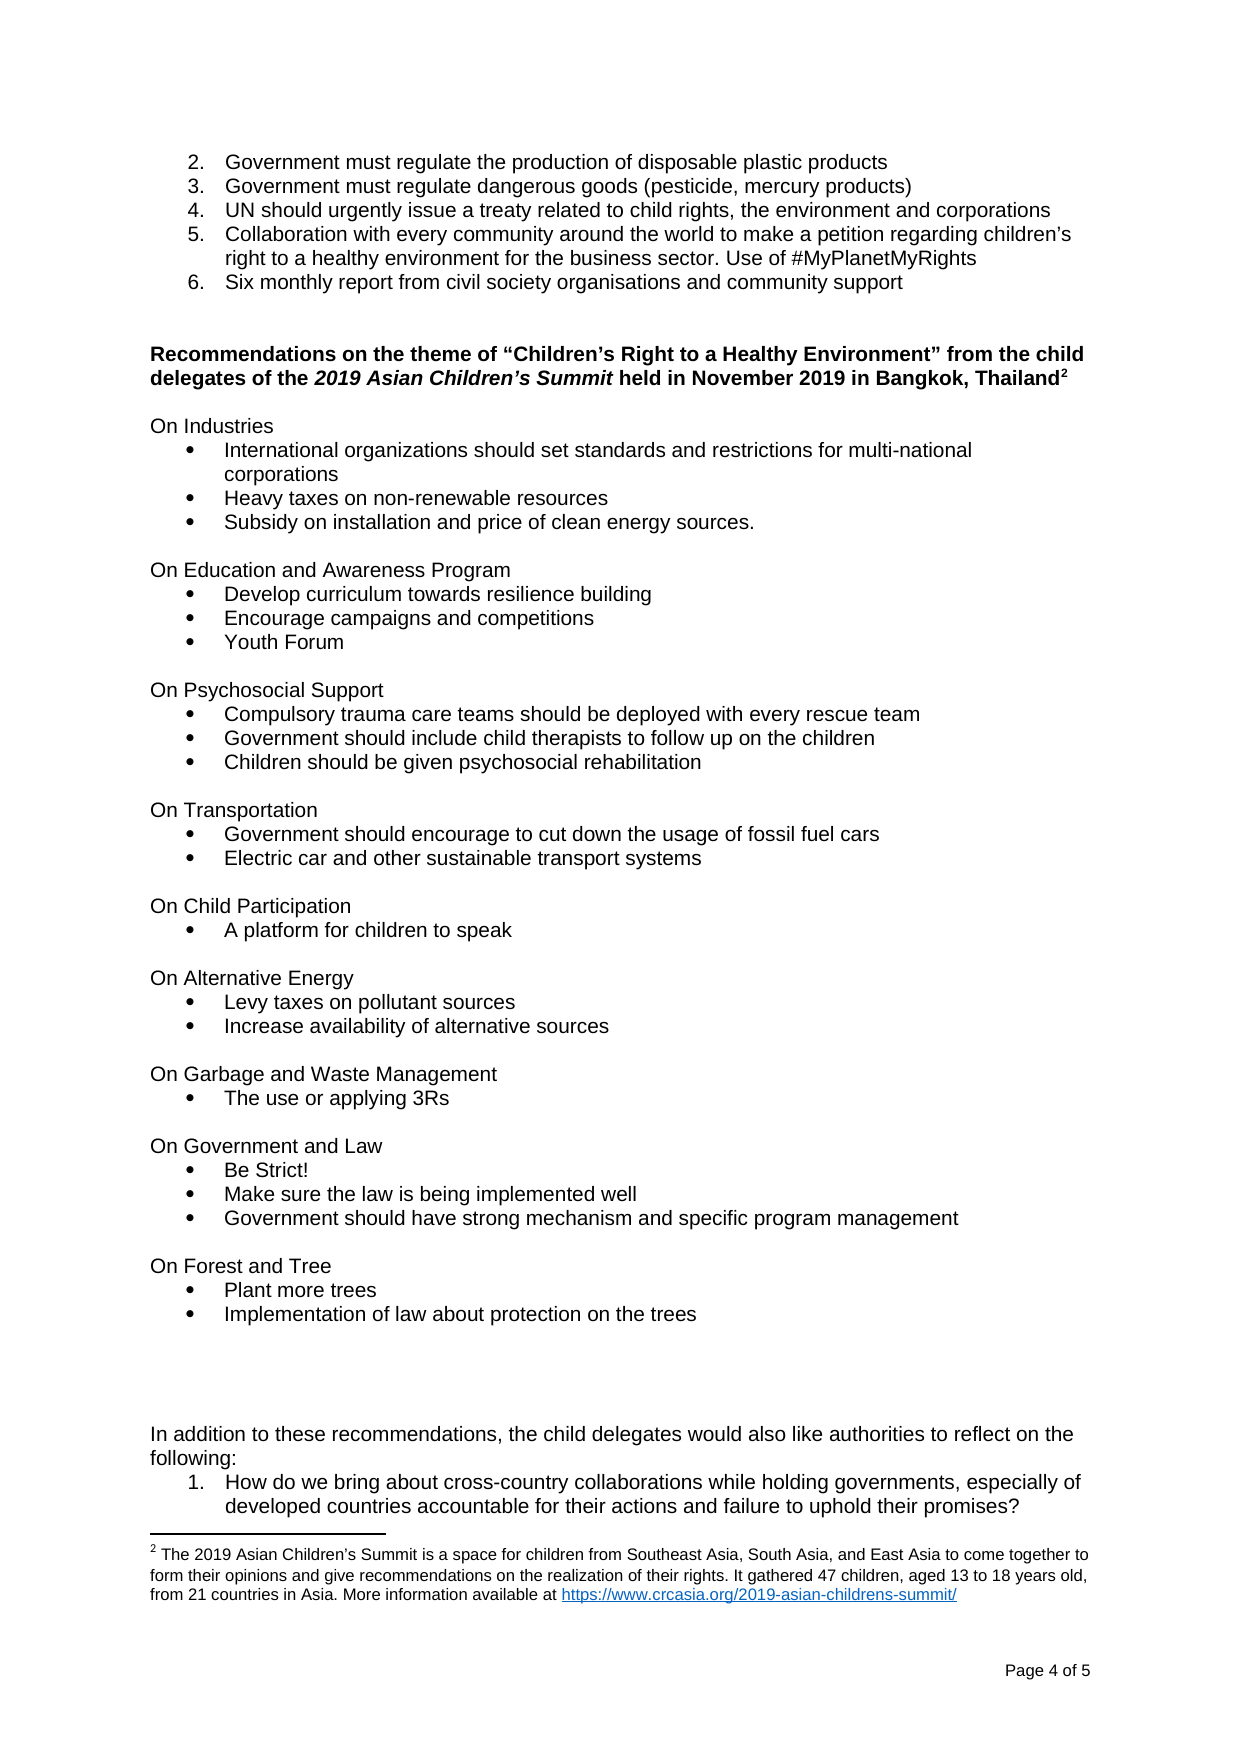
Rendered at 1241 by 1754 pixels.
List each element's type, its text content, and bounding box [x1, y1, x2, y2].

list Government should include child therapists to follow up on the children [186, 726, 1090, 750]
text On Forest and Tree [150, 1254, 1090, 1278]
text On Alternative Energy [150, 966, 1090, 990]
list International organizations should set standards and restrictions for multi-national corporations [186, 437, 1090, 486]
list Implementation of law about protection on the trees [186, 1302, 1090, 1326]
list How do we bring about cross-country collaborations while holding governments, especially of developed countries accountable for their actions and failure to uphold their promises? [187, 1470, 1090, 1518]
text In addition to these recommendations, the child delegates would also like authorities to reflect on the following: [150, 1422, 1090, 1470]
list Youth Forum [186, 630, 1090, 654]
text On Education and Awareness Program [150, 558, 1090, 582]
list Children should be given psychosocial rehabilitation [186, 750, 1090, 774]
list Develop curriculum towards resilience building [186, 582, 1090, 606]
list Compulsory trauma care teams should be deployed with every rescue team [186, 702, 1090, 726]
list Make sure the law is being implemented well [186, 1182, 1090, 1206]
list The use or applying 3Rs [186, 1086, 1090, 1110]
list Government must regulate the production of disposable plastic products [187, 150, 1090, 174]
list Increase availability of alternative sources [186, 1014, 1090, 1038]
text On Garbage and Waste Management [150, 1062, 1090, 1086]
list Subsidy on installation and price of clean energy sources. [186, 509, 1090, 534]
list Plant more trees [186, 1278, 1090, 1302]
text Recommendations on the theme of “Children’s Right to a Healthy Environment” from the child delegates of the 2019 Asian Children’s Summit held in November 2019 in Bangkok, Thailand [150, 342, 1090, 389]
text On Government and Law [150, 1134, 1090, 1158]
list Collaboration with every community around the world to make a petition regarding children’s right to a healthy environment for the business sector. Use of #MyPlanetMyRights [187, 222, 1090, 270]
list A platform for children to speak [186, 918, 1090, 942]
list Heavy taxes on non-renewable resources [186, 486, 1090, 509]
list Encourage campaigns and competitions [186, 606, 1090, 630]
text On Transportation [150, 798, 1090, 822]
list Electric car and other sustainable transport systems [186, 846, 1090, 870]
list Levy taxes on pollutant sources [186, 990, 1090, 1014]
list UN should urgently issue a treaty related to child rights, the environment and corporations [187, 198, 1090, 222]
text On Child Participation [150, 894, 1090, 918]
list Government should have strong mechanism and specific program management [186, 1206, 1090, 1230]
list Be Strict! [186, 1158, 1090, 1182]
list Government must regulate dangerous goods (pesticide, mercury products) [187, 174, 1090, 198]
text On Industries [150, 413, 1090, 437]
list Six monthly report from civil society organisations and community support [187, 270, 1090, 294]
list Government should encourage to cut down the usage of fossil fuel cars [186, 822, 1090, 846]
text On Psychosocial Support [150, 678, 1090, 702]
